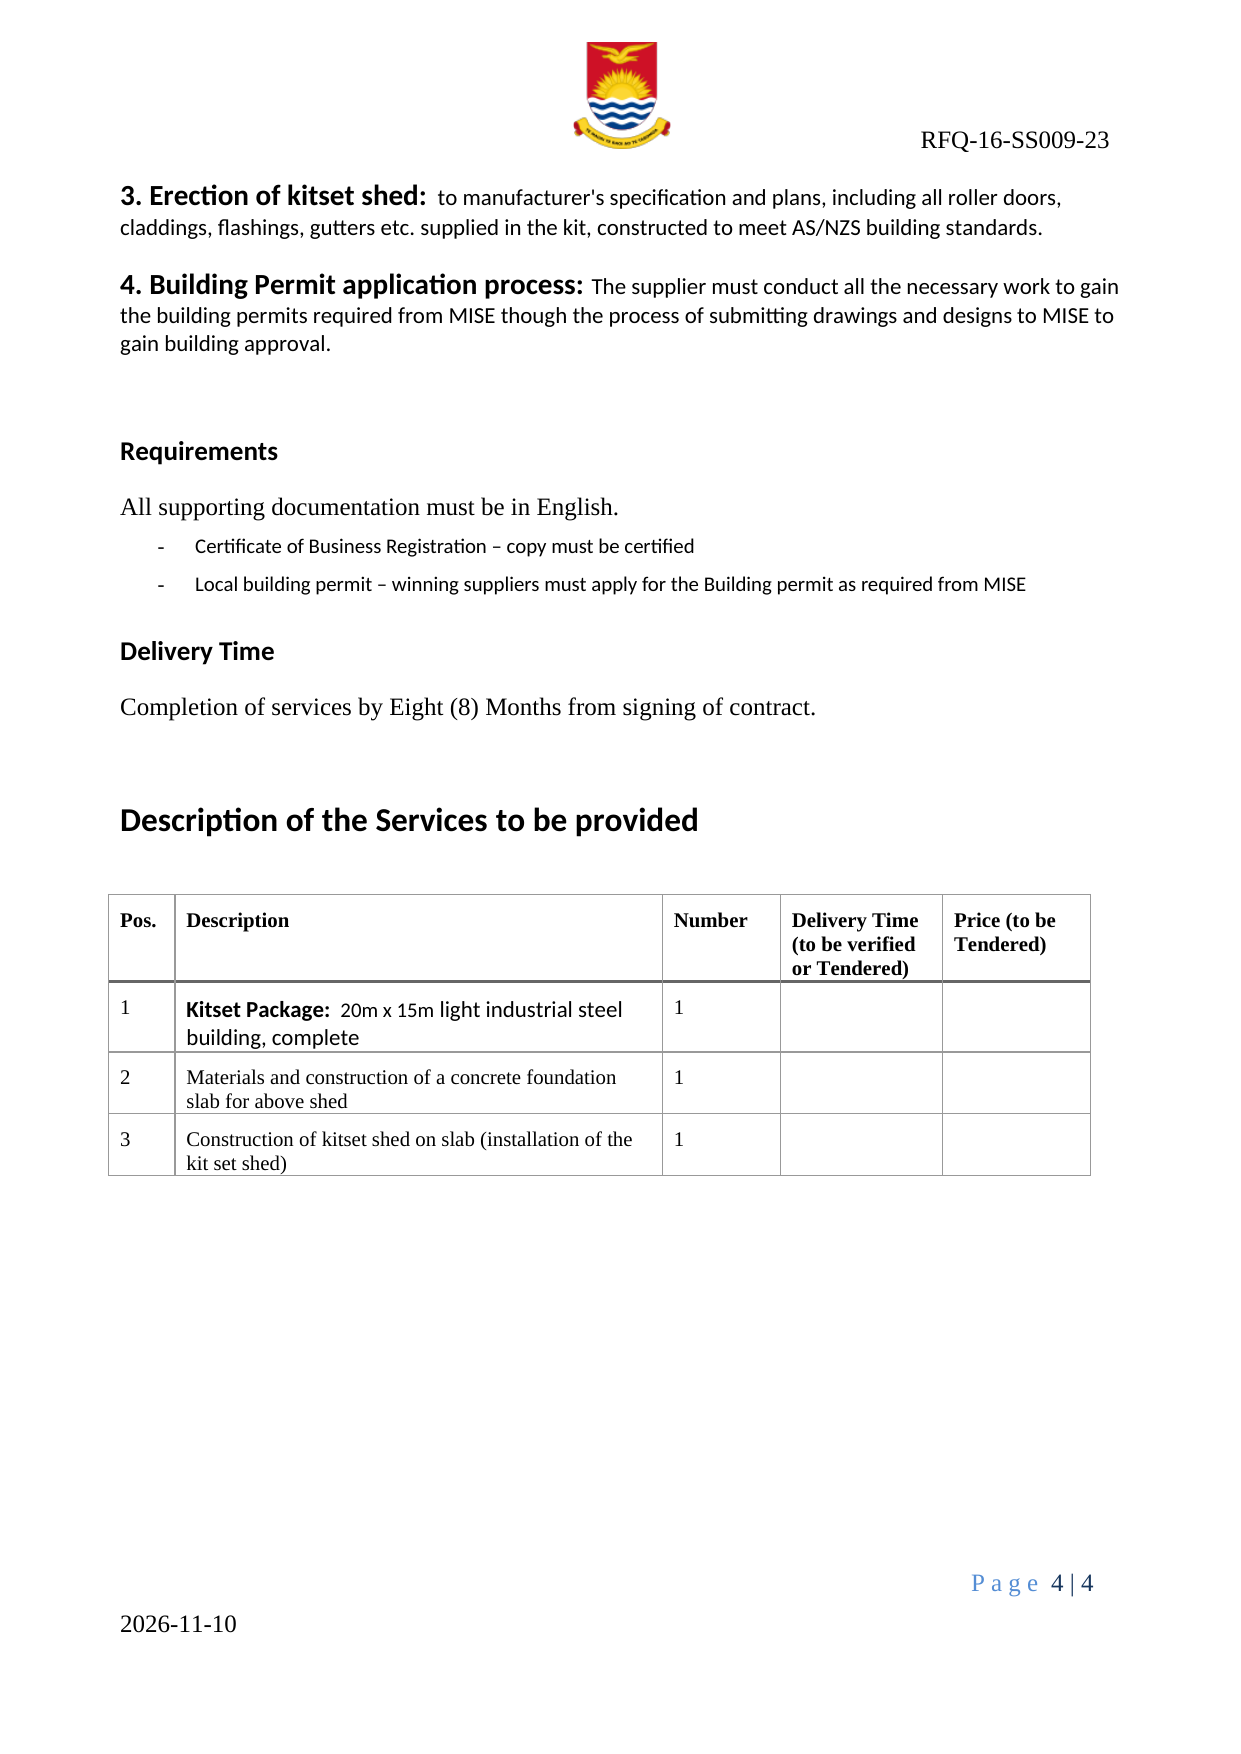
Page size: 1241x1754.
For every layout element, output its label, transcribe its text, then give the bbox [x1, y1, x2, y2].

text All supporting documentation must be in English. [120, 492, 1120, 521]
subtitle Delivery Time [120, 634, 1120, 667]
subtitle 3. Erection of kitset shed: to manufacturer's specification and plans, including all roller doors, claddings, flashings, gutters etc. supplied in the kit, constructed to meet AS/NZS building standards. [120, 177, 1120, 241]
table_header Delivery Time (to be verified or Tendered) [781, 895, 942, 980]
picture [573, 42, 671, 149]
table_cell 2 [109, 1053, 174, 1113]
table_cell [943, 983, 1090, 1051]
table_cell Construction of kitset shed on slab (installation of the kit set shed) [176, 1114, 662, 1175]
table_cell 3 [109, 1114, 174, 1175]
table_cell Materials and construction of a concrete foundation slab for above shed [176, 1053, 662, 1113]
table_header Price (to be Tendered) [943, 895, 1090, 980]
table_cell [943, 1053, 1090, 1113]
table_cell 1 [663, 983, 780, 1051]
subtitle Requirements [120, 434, 1120, 467]
subtitle Description of the Services to be provided [120, 799, 1120, 840]
table_cell [781, 1114, 942, 1175]
list Local building permit – winning suppliers must apply for the Building permit as required from MISE [157, 571, 1120, 596]
text 4. Building Permit application process: The supplier must conduct all the necessary work to gain the building permits required from MISE though the process of submitting drawings and designs to MISE to gain building approval. [120, 266, 1120, 357]
table_cell [781, 983, 942, 1051]
table_header Description [176, 895, 662, 980]
table_cell Kitset Package: 20m x 15m light industrial steel building, complete [176, 983, 662, 1051]
table_cell 1 [663, 1053, 780, 1113]
table_cell 1 [663, 1114, 780, 1175]
table_cell 1 [109, 983, 174, 1051]
table_header Pos. [109, 895, 174, 980]
list Certificate of Business Registration – copy must be certified [157, 533, 1120, 558]
text Completion of services by Eight (8) Months from signing of contract. [120, 692, 1120, 721]
table_cell [781, 1053, 942, 1113]
table_header Number [663, 895, 780, 980]
table_cell [943, 1114, 1090, 1175]
